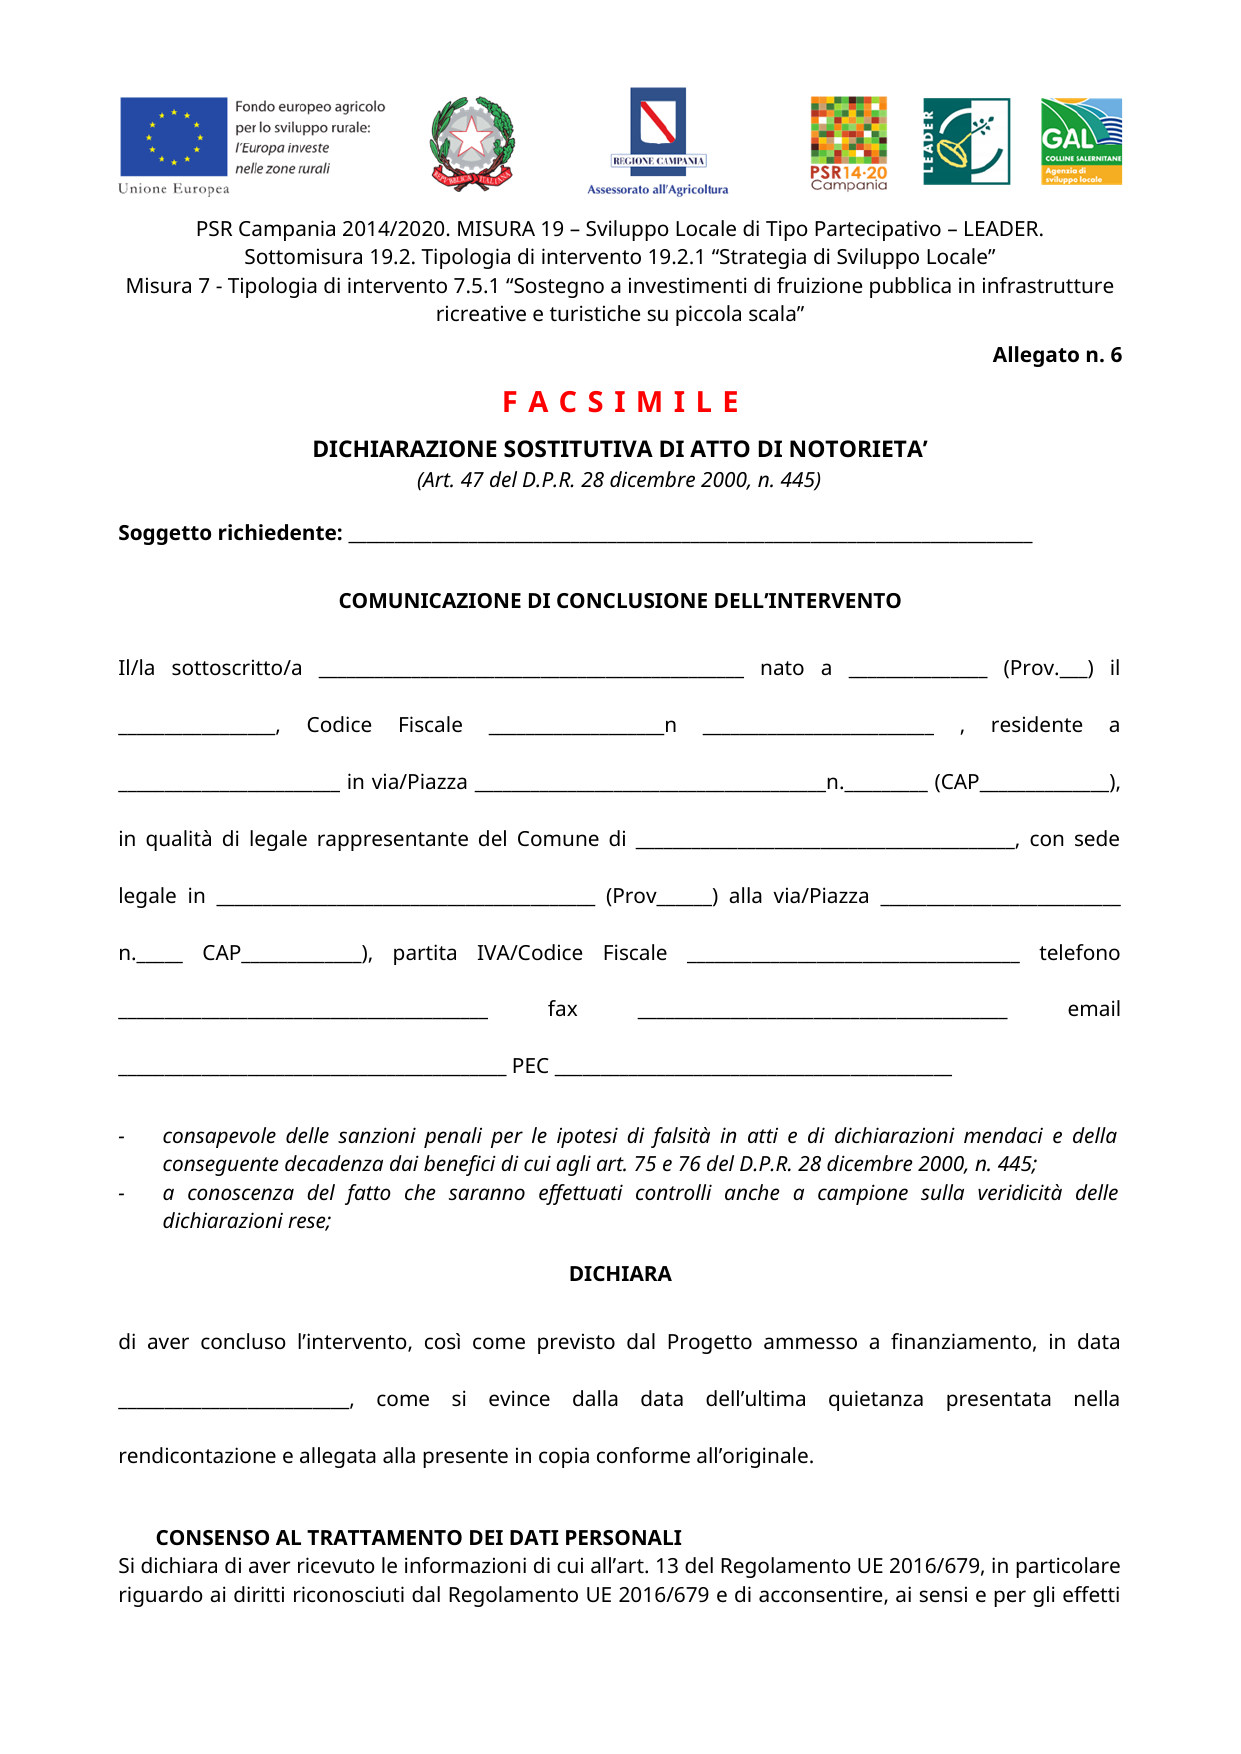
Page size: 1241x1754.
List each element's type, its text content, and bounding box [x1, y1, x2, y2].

picture [118, 86, 1123, 202]
text (Art. 47 del D.P.R. 28 dicembre 2000, n. 445) [118, 465, 1122, 493]
text di aver concluso l’intervento, così come previsto dal Progetto ammesso a finanziamento, in data _________________________, come si evince dalla data dell’ultima quietanza presentata nella rendicontazione e allegata alla presente in copia conforme all’originale. [118, 1327, 1122, 1469]
text Il/la sottoscritto/a ______________________________________________ nato a _______________ (Prov.___) il _________________, Codice Fiscale ___________________n _________________________ , residente a ________________________ in via/Piazza ______________________________________n._________ (CAP______________), in qualità di legale rappresentante del Comune di _________________________________________, con sede legale in _________________________________________ (Prov______) alla via/Piazza __________________________ n._____ CAP_____________), partita IVA/Codice Fiscale ____________________________________ telefono ________________________________________ fax ________________________________________ email __________________________________________ PEC ___________________________________________ [118, 653, 1122, 1080]
text COMUNICAZIONE DI CONCLUSIONE DELL’INTERVENTO [118, 586, 1122, 614]
text DICHIARAZIONE SOSTITUTIVA DI ATTO DI NOTORIETA’ [118, 433, 1122, 465]
text FACSIMILE [118, 381, 1122, 421]
list consapevole delle sanzioni penali per le ipotesi di falsità in atti e di dichiarazioni mendaci e della conseguente decadenza dai benefici di cui agli art. 75 e 76 del D.P.R. 28 dicembre 2000, n. 445; [118, 1121, 1122, 1178]
text CONSENSO AL TRATTAMENTO DEI DATI PERSONALI [155, 1523, 1122, 1551]
list a conoscenza del fatto che saranno effettuati controlli anche a campione sulla veridicità delle dichiarazioni rese; [118, 1178, 1122, 1234]
text Soggetto richiedente: __________________________________________________________________________ [118, 518, 1122, 547]
text DICHIARA [118, 1259, 1122, 1288]
